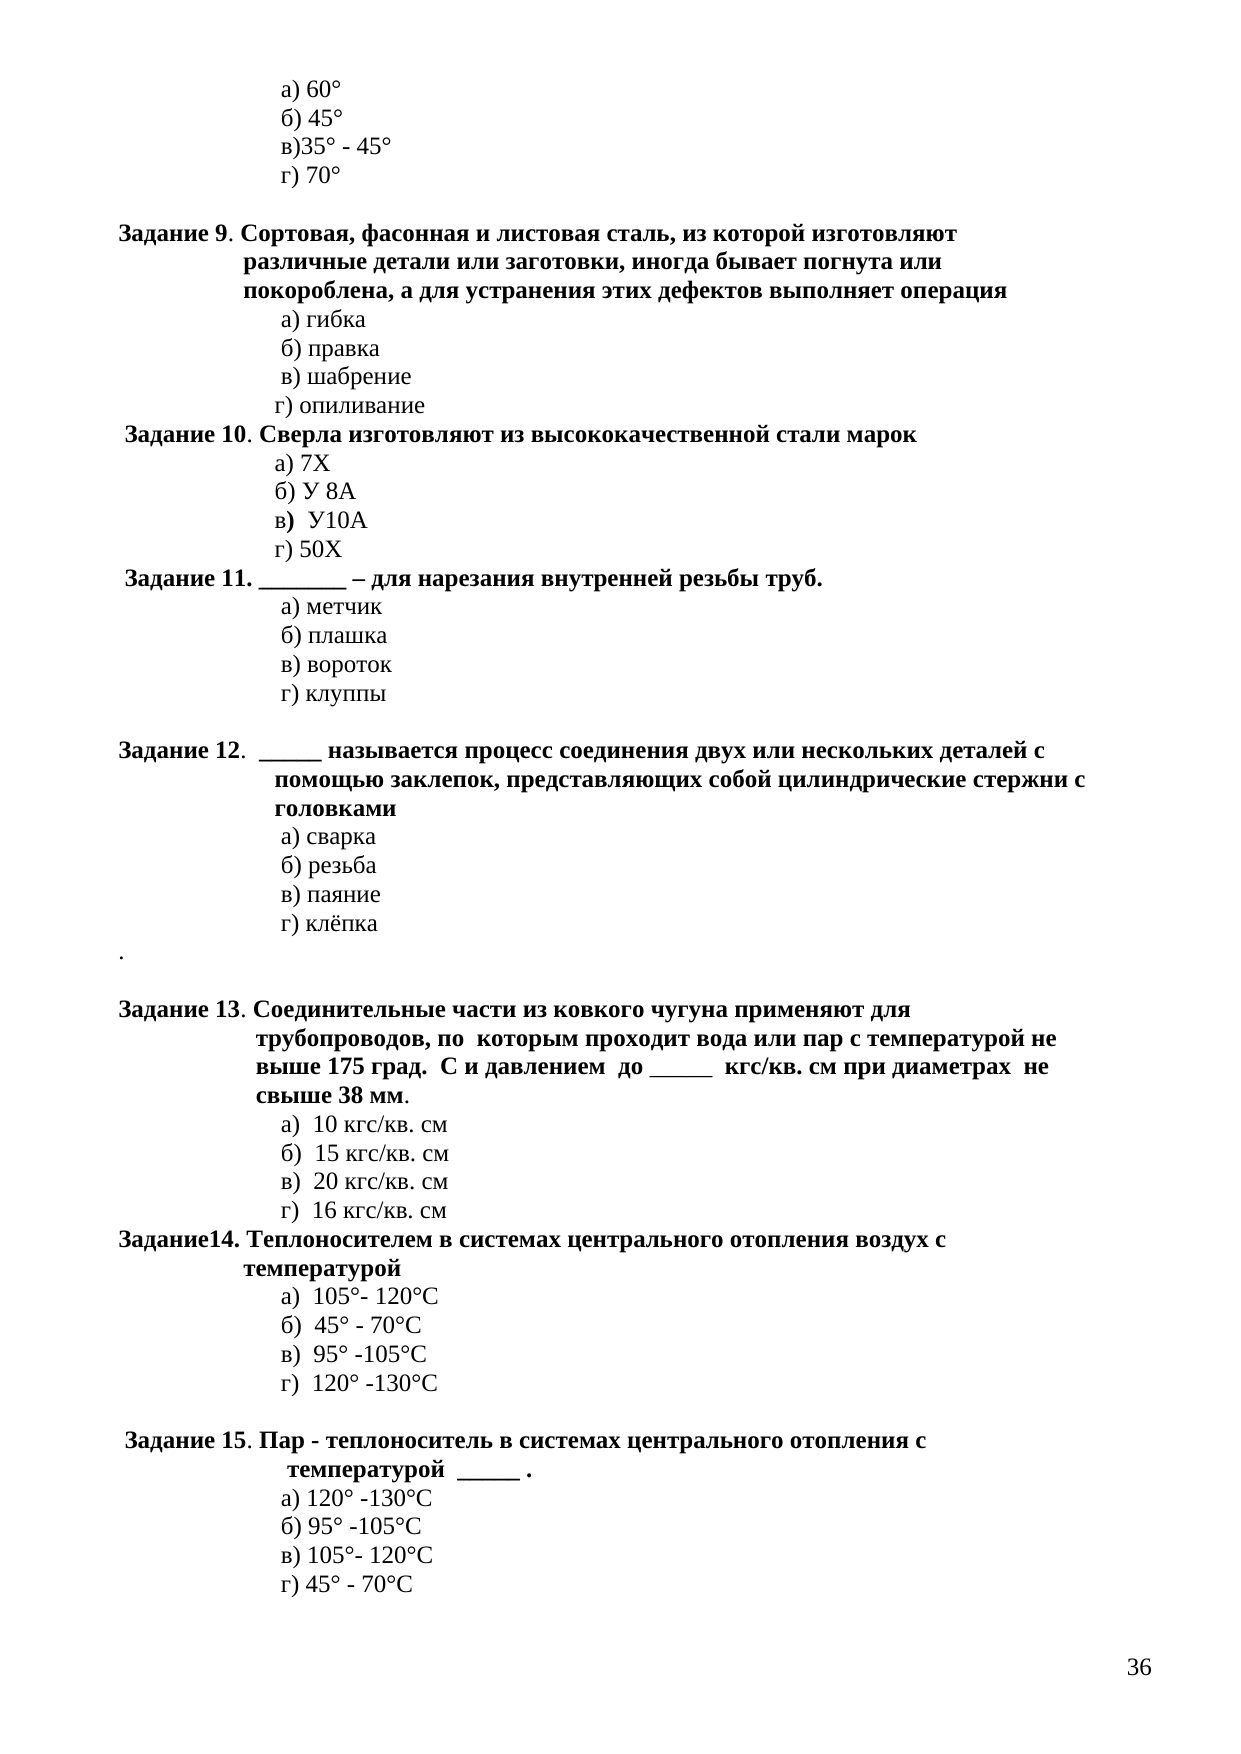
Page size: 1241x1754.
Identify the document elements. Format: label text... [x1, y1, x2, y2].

text . [118, 936, 1152, 965]
text в) 105°- 120°С [118, 1540, 1152, 1569]
text трубопроводов, по которым проходит вода или пар с температурой не [118, 1023, 1152, 1051]
text Задание 11. _______ – для нарезания внутренней резьбы труб. [118, 563, 1152, 591]
text г) клёпка [118, 908, 1152, 936]
text а) 7Х [118, 448, 1152, 476]
text а) 105°- 120°С [118, 1281, 1152, 1310]
text Задание 12. _____ называется процесс соединения двух или нескольких деталей с [118, 735, 1152, 764]
text свыше . [118, 1080, 1152, 1109]
text в) 20 кгс/кв. см [118, 1166, 1152, 1195]
text помощью заклепок, представляющих собой цилиндрические стержни с [118, 764, 1152, 793]
text Задание 9. Сортовая, фасонная и листовая сталь, из которой изготовляют [118, 218, 1152, 246]
text б) 45° - 70°С [118, 1310, 1152, 1339]
text в) У10А [118, 505, 1152, 534]
text температурой [118, 1253, 1152, 1281]
text в)35° - 45° [118, 131, 1152, 160]
text различные детали или заготовки, иногда бывает погнута или [118, 246, 1152, 275]
text а) метчик [118, 591, 1152, 620]
text а) 60° [118, 74, 1152, 103]
text в) вороток [118, 649, 1152, 678]
text в) паяние [118, 879, 1152, 908]
text б) 15 кгс/кв. см [118, 1138, 1152, 1166]
text Задание 10. Сверла изготовляют из высококачественной стали марок [118, 419, 1152, 448]
text г) 45° - 70°С [118, 1569, 1152, 1598]
text температурой _____ . [118, 1454, 1152, 1483]
text б) правка [118, 333, 1152, 361]
text г) 70° [118, 160, 1152, 189]
text Задание 13. Соединительные части из ковкого чугуна применяют для [118, 994, 1152, 1023]
text покороблена, а для устранения этих дефектов выполняет операция [118, 275, 1152, 304]
text б) резьба [118, 850, 1152, 879]
text в) 95° -105°С [118, 1339, 1152, 1368]
text выше 175 град. С и давлением до _____ кгс/кв. см при диаметрах не [118, 1051, 1152, 1080]
text а) сварка [118, 821, 1152, 850]
text Задание 15. Пар - теплоноситель в системах центрального отопления с [118, 1425, 1152, 1454]
text б) плашка [118, 620, 1152, 649]
text б) У 8А [118, 476, 1152, 505]
text г) 50Х [118, 534, 1152, 563]
text а) 10 кгс/кв. см [118, 1109, 1152, 1138]
text г) 120° -130°С [118, 1368, 1152, 1396]
text головками [118, 793, 1152, 821]
text г) клуппы [118, 678, 1152, 706]
text Задание14. Теплоносителем в системах центрального отопления воздух с [118, 1224, 1152, 1253]
text г) 16 кгс/кв. см [118, 1195, 1152, 1224]
text а) 120° -130°С [118, 1483, 1152, 1511]
text г) опиливание [118, 390, 1152, 419]
text б) 95° -105°С [118, 1511, 1152, 1540]
text а) гибка [118, 304, 1152, 333]
text в) шабрение [118, 361, 1152, 390]
text б) 45° [118, 103, 1152, 131]
